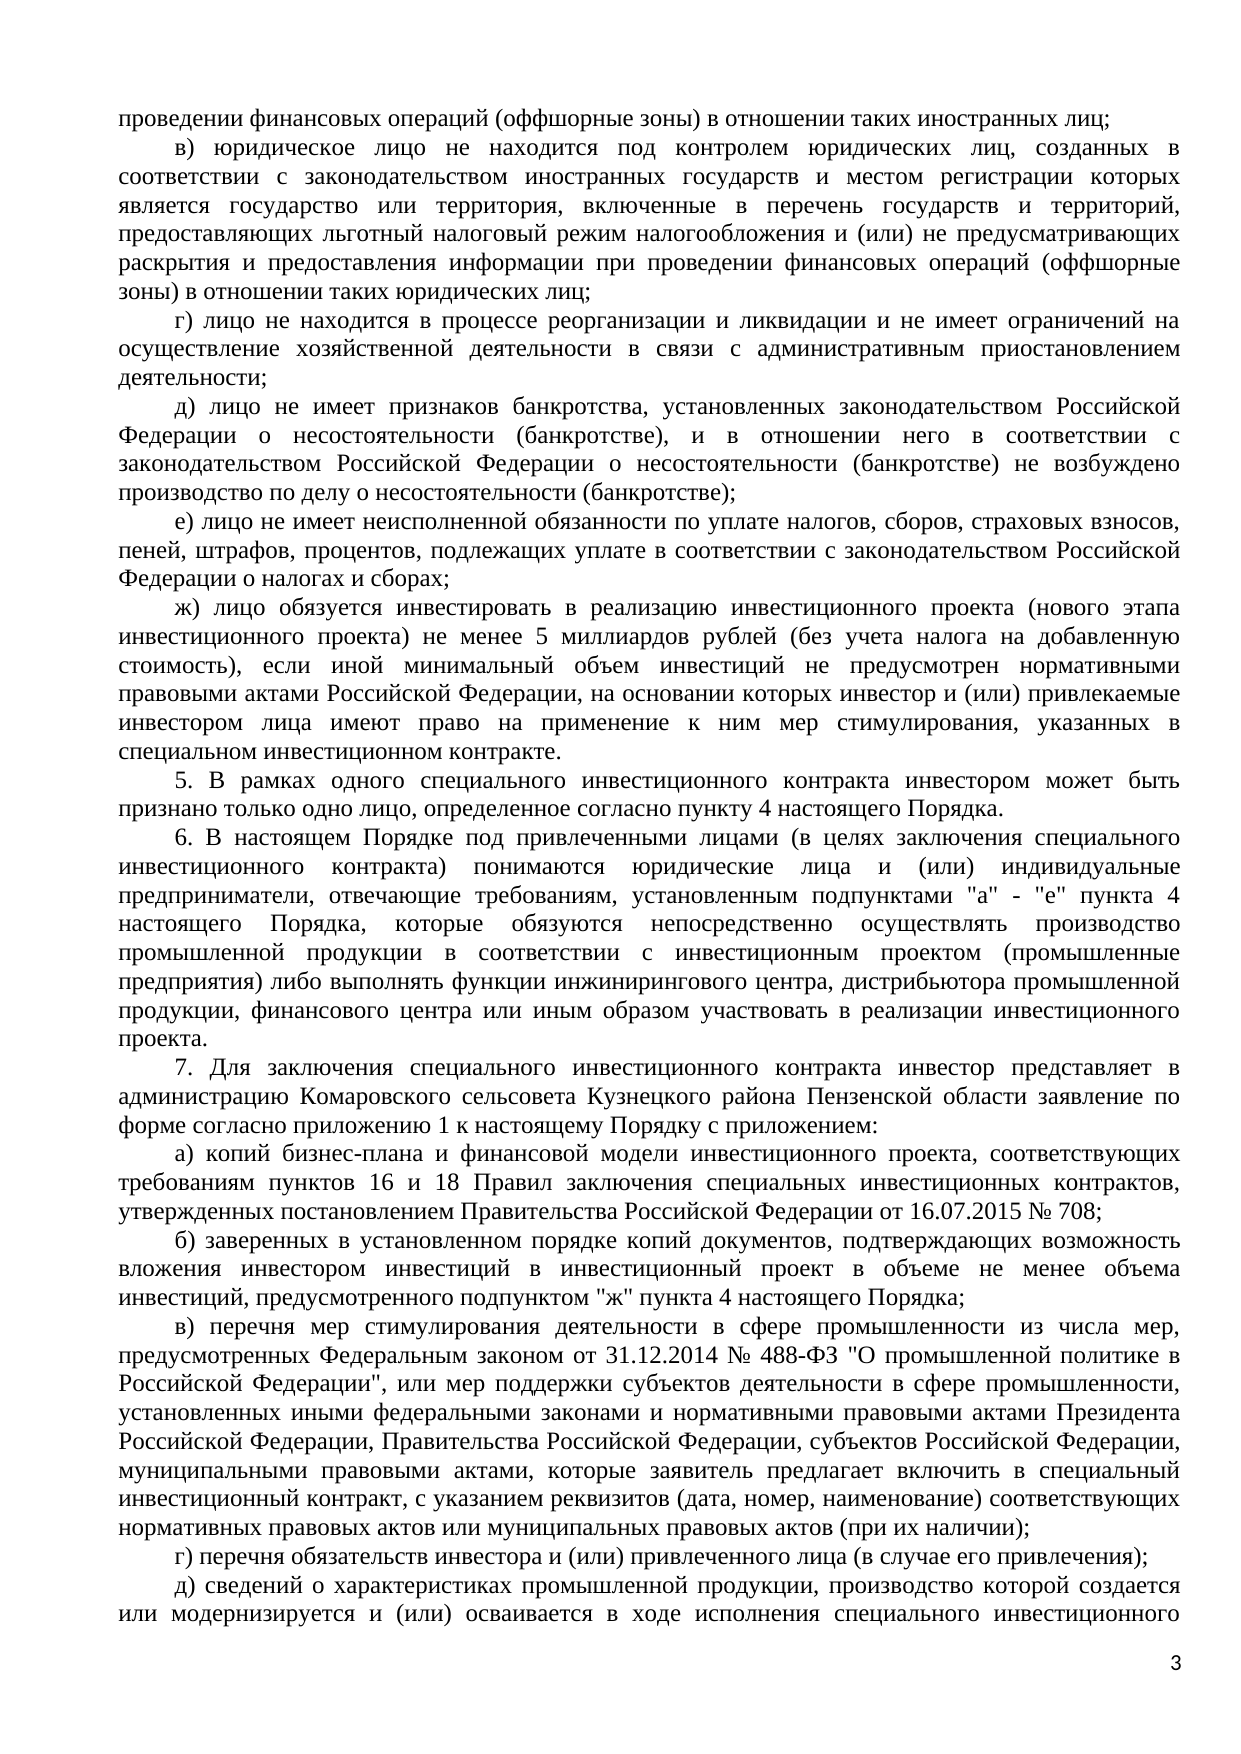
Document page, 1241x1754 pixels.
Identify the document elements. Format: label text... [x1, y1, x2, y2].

text в) юридическое лицо не находится под контролем юридических лиц, созданных в соответствии с законодательством иностранных государств и местом регистрации которых является государство или территория, включенные в перечень государств и территорий, предоставляющих льготный налоговый режим налогообложения и (или) не предусматривающих раскрытия и предоставления информации при проведении финансовых операций (оффшорные зоны) в отношении таких юридических лиц; [118, 132, 1181, 305]
text г) перечня обязательств инвестора и (или) привлеченного лица (в случае его привлечения); [118, 1541, 1181, 1570]
text г) лицо не находится в процессе реорганизации и ликвидации и не имеет ограничений на осуществление хозяйственной деятельности в связи с административным приостановлением деятельности; [118, 305, 1181, 391]
text ж) лицо обязуется инвестировать в реализацию инвестиционного проекта (нового этапа инвестиционного проекта) не менее 5 миллиардов рублей (без учета налога на добавленную стоимость), если иной минимальный объем инвестиций не предусмотрен нормативными правовыми актами Российской Федерации, на основании которых инвестор и (или) привлекаемые инвестором лица имеют право на применение к ним мер стимулирования, указанных в специальном инвестиционном контракте. [118, 592, 1181, 765]
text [118, 1570, 1181, 1627]
text а) копий бизнес-плана и финансовой модели инвестиционного проекта, соответствующих требованиям пунктов 16 и 18 Правил заключения специальных инвестиционных контрактов, утвержденных постановлением Правительства Российской Федерации от 16.07.2015 № 708; [118, 1138, 1181, 1225]
text д) лицо не имеет признаков банкротства, установленных законодательством Российской Федерации о несостоятельности (банкротстве), и в отношении него в соответствии с законодательством Российской Федерации о несостоятельности (банкротстве) не возбуждено производство по делу о несостоятельности (банкротстве); [118, 391, 1181, 506]
text 6. В настоящем Порядке под привлеченными лицами (в целях заключения специального инвестиционного контракта) понимаются юридические лица и (или) индивидуальные предприниматели, отвечающие требованиям, установленным подпунктами "а" - "е" пункта 4 настоящего Порядка, которые обязуются непосредственно осуществлять производство промышленной продукции в соответствии с инвестиционным проектом (промышленные предприятия) либо выполнять функции инжинирингового центра, дистрибьютора промышленной продукции, финансового центра или иным образом участвовать в реализации инвестиционного проекта. [118, 822, 1181, 1052]
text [118, 103, 1181, 132]
text б) заверенных в установленном порядке копий документов, подтверждающих возможность вложения инвестором инвестиций в инвестиционный проект в объеме не менее объема инвестиций, предусмотренного подпунктом "ж" пункта 4 настоящего Порядка; [118, 1225, 1181, 1311]
text е) лицо не имеет неисполненной обязанности по уплате налогов, сборов, страховых взносов, пеней, штрафов, процентов, подлежащих уплате в соответствии с законодательством Российской Федерации о налогах и сборах; [118, 506, 1181, 592]
text 7. Для заключения специального инвестиционного контракта инвестор представляет в администрацию Комаровского сельсовета Кузнецкого района Пензенской области заявление по форме согласно приложению 1 к настоящему Порядку с приложением: [118, 1052, 1181, 1138]
text 5. В рамках одного специального инвестиционного контракта инвестором может быть признано только одно лицо, определенное согласно пункту 4 настоящего Порядка. [118, 765, 1181, 822]
text в) перечня мер стимулирования деятельности в сфере промышленности из числа мер, предусмотренных Федеральным законом от 31.12.2014 № 488-ФЗ "О промышленной политике в Российской Федерации", или мер поддержки субъектов деятельности в сфере промышленности, установленных иными федеральными законами и нормативными правовыми актами Президента Российской Федерации, Правительства Российской Федерации, субъектов Российской Федерации, муниципальными правовыми актами, которые заявитель предлагает включить в специальный инвестиционный контракт, с указанием реквизитов (дата, номер, наименование) соответствующих нормативных правовых актов или муниципальных правовых актов (при их наличии); [118, 1311, 1181, 1541]
